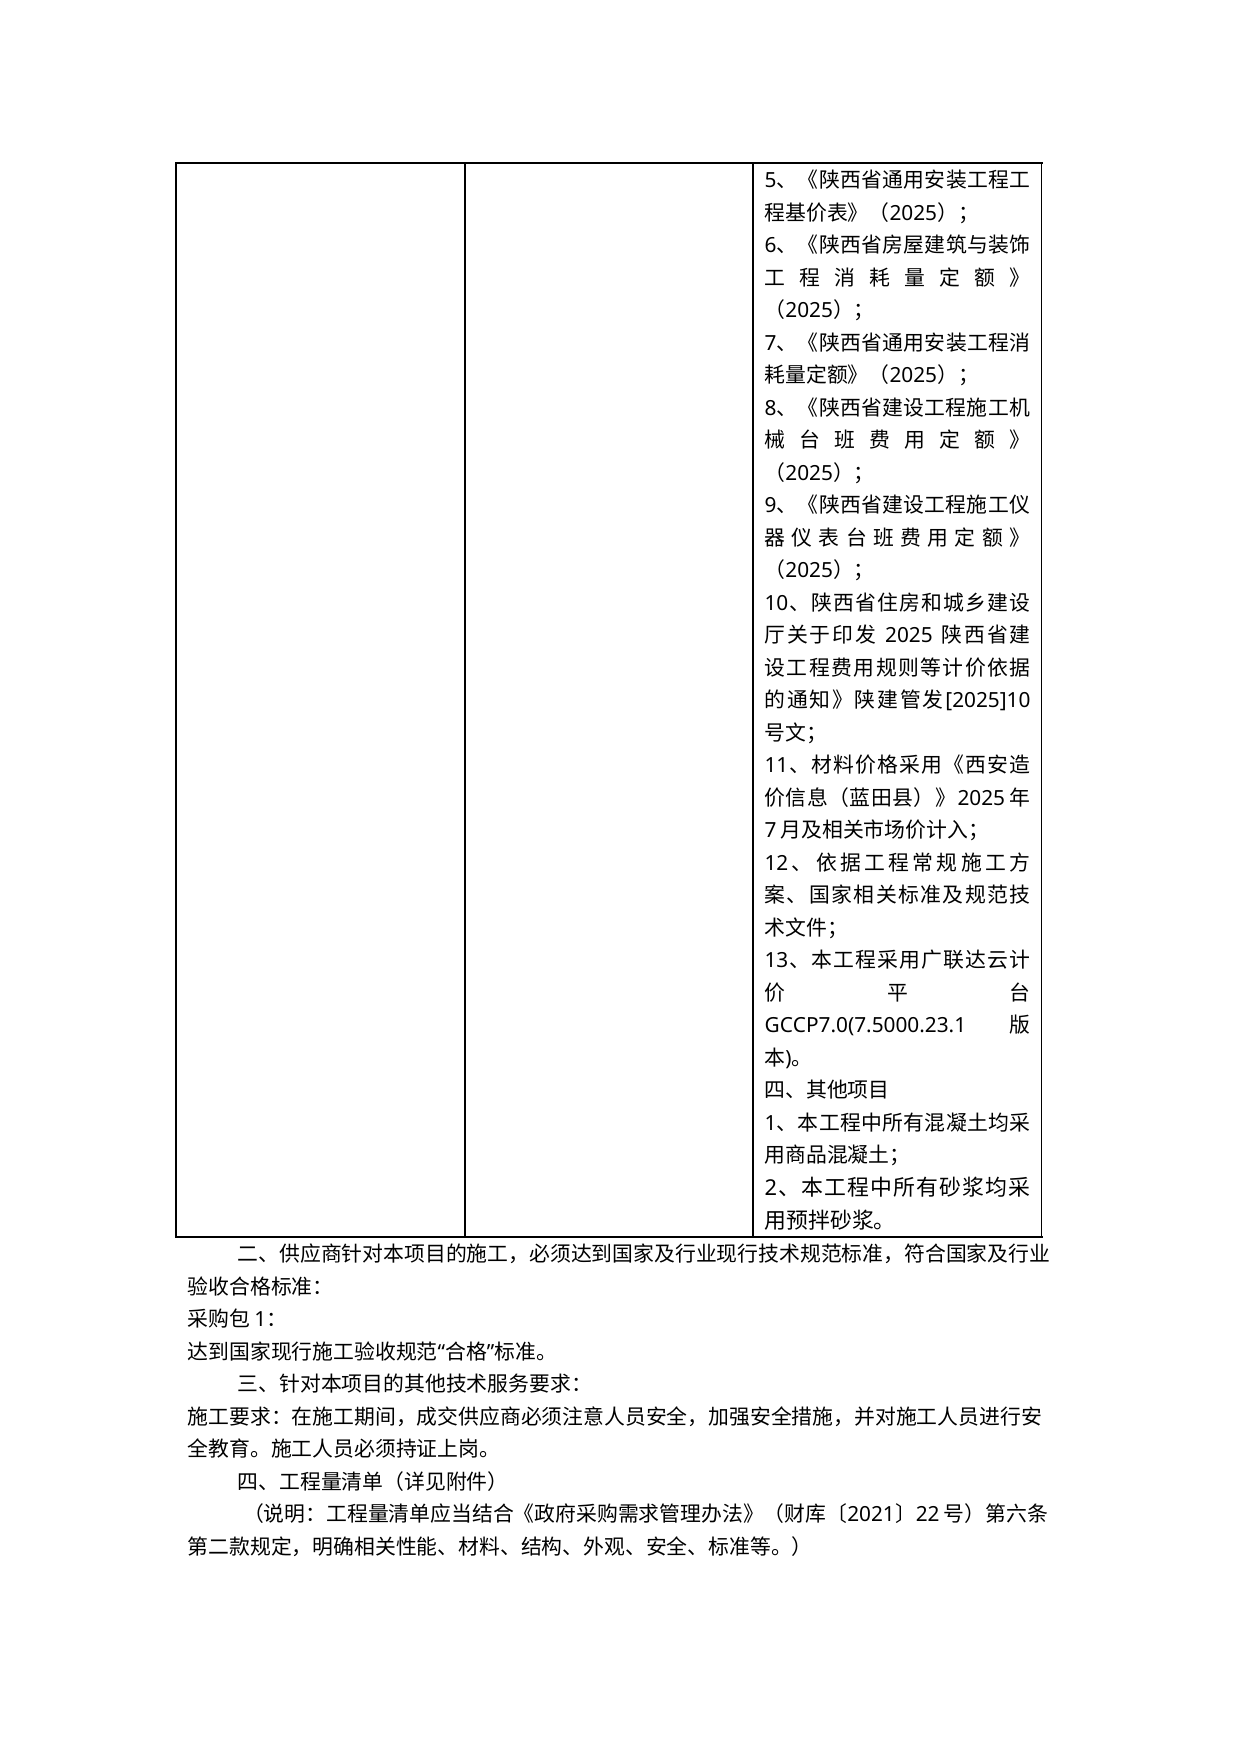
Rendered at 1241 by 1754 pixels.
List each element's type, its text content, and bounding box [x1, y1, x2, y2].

text 四、工程量清单（详见附件） [187, 1465, 1053, 1498]
text 采购包1： [187, 1303, 1053, 1335]
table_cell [754, 164, 1041, 1236]
text 三、针对本项目的其他技术服务要求： [187, 1368, 1053, 1400]
table_cell 1 [177, 164, 464, 1236]
text 达到国家现行施工验收规范“合格”标准。 [187, 1335, 1053, 1368]
table_cell [466, 164, 752, 1236]
text （说明：工程量清单应当结合《政府采购需求管理办法》（财库〔2021〕22号）第六条第二款规定，明确相关性能、材料、结构、外观、安全、标准等。） [187, 1498, 1053, 1563]
text 施工要求：在施工期间，成交供应商必须注意人员安全，加强安全措施，并对施工人员进行安全教育。施工人员必须持证上岗。 [187, 1400, 1053, 1465]
text 二、供应商针对本项目的施工，必须达到国家及行业现行技术规范标准，符合国家及行业验收合格标准： [187, 1238, 1053, 1303]
